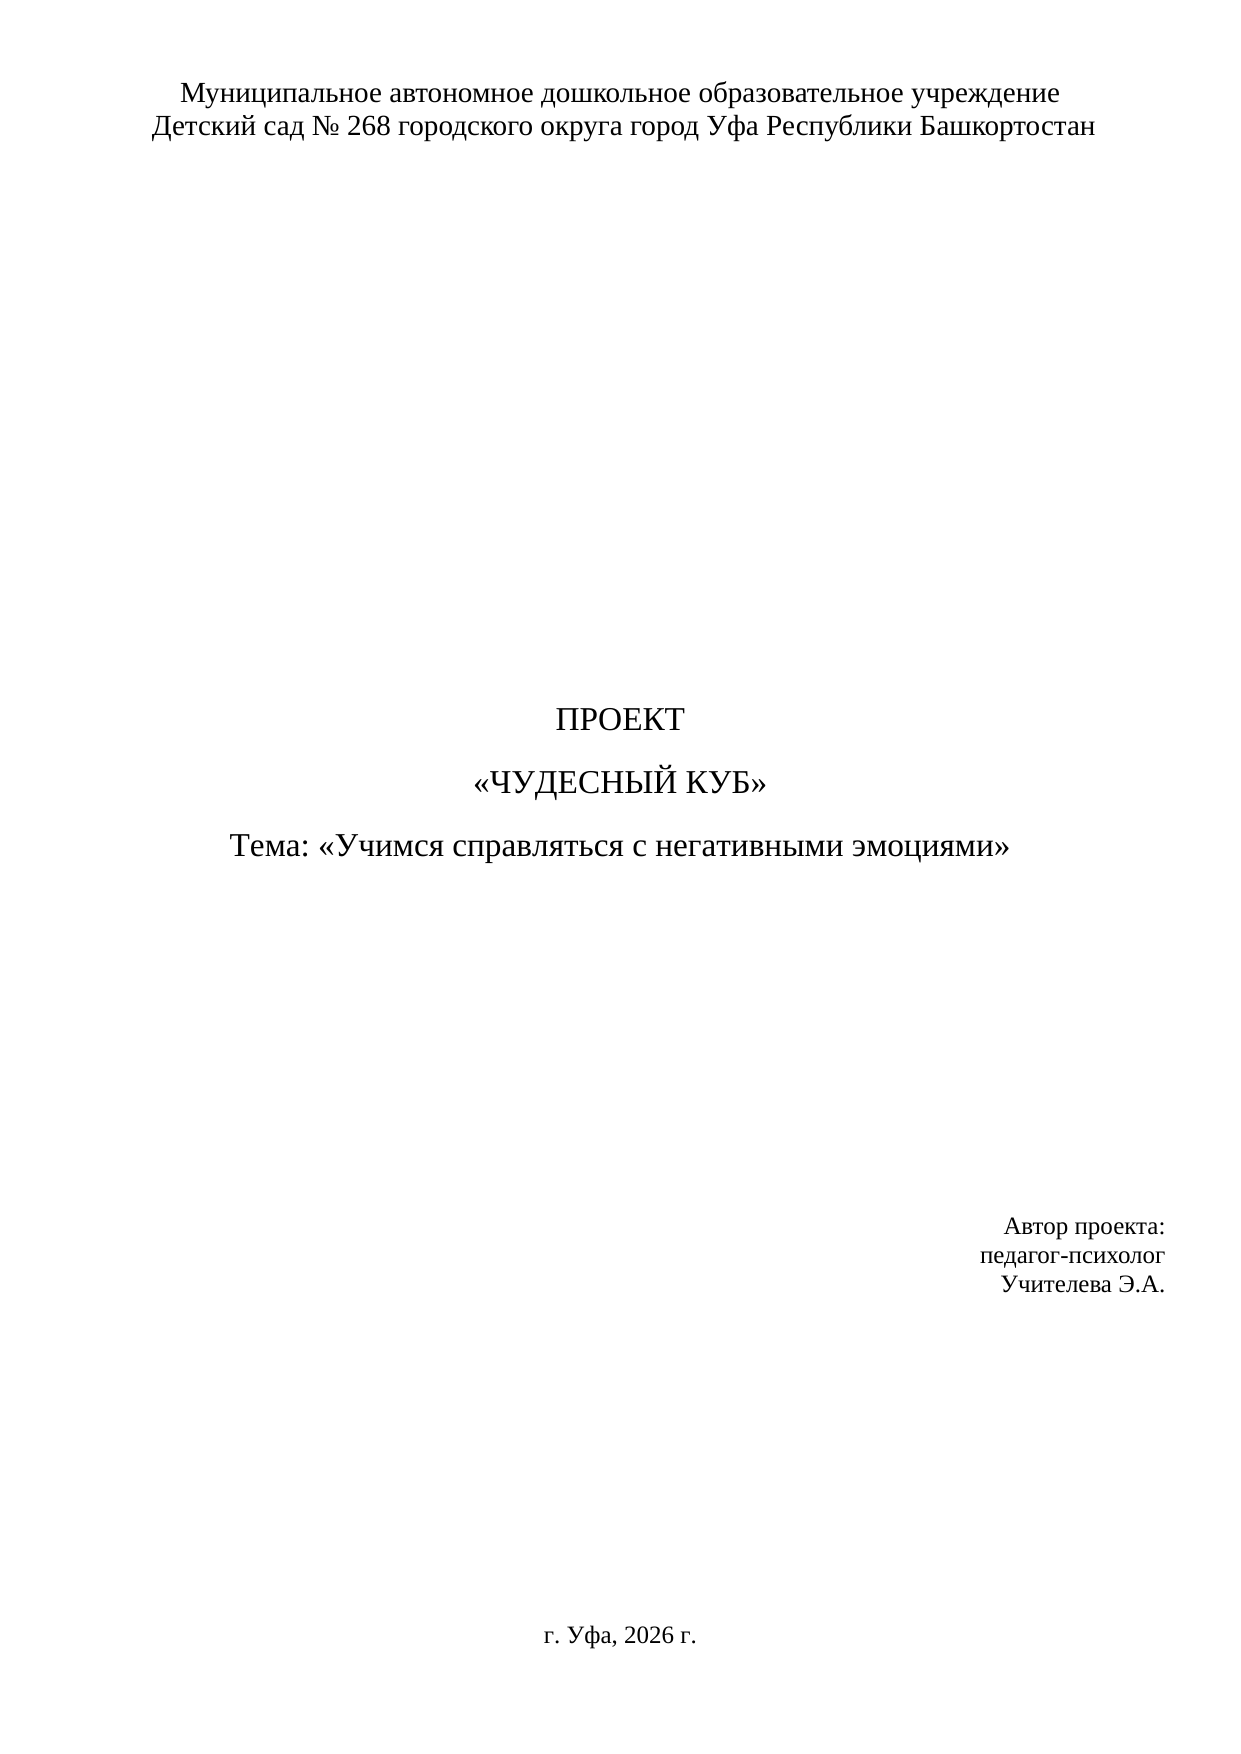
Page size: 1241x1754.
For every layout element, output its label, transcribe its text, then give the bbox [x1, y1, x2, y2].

text «ЧУДЕСНЫЙ КУБ» [75, 762, 1165, 800]
text Автор проекта: [75, 1211, 1165, 1240]
text Тема: «Учимся справляться с негативными эмоциями» [75, 825, 1165, 864]
text педагог-психолог [75, 1240, 1165, 1269]
text Учителева Э.А. [75, 1269, 1165, 1297]
text г. Уфа, 2026 г. [75, 1620, 1165, 1649]
text ПРОЕКТ [75, 699, 1165, 737]
text Муниципальное автономное дошкольное образовательное учреждение [75, 75, 1165, 108]
text Детский сад № 268 городского округа город Уфа Республики Башкортостан [75, 108, 1165, 142]
